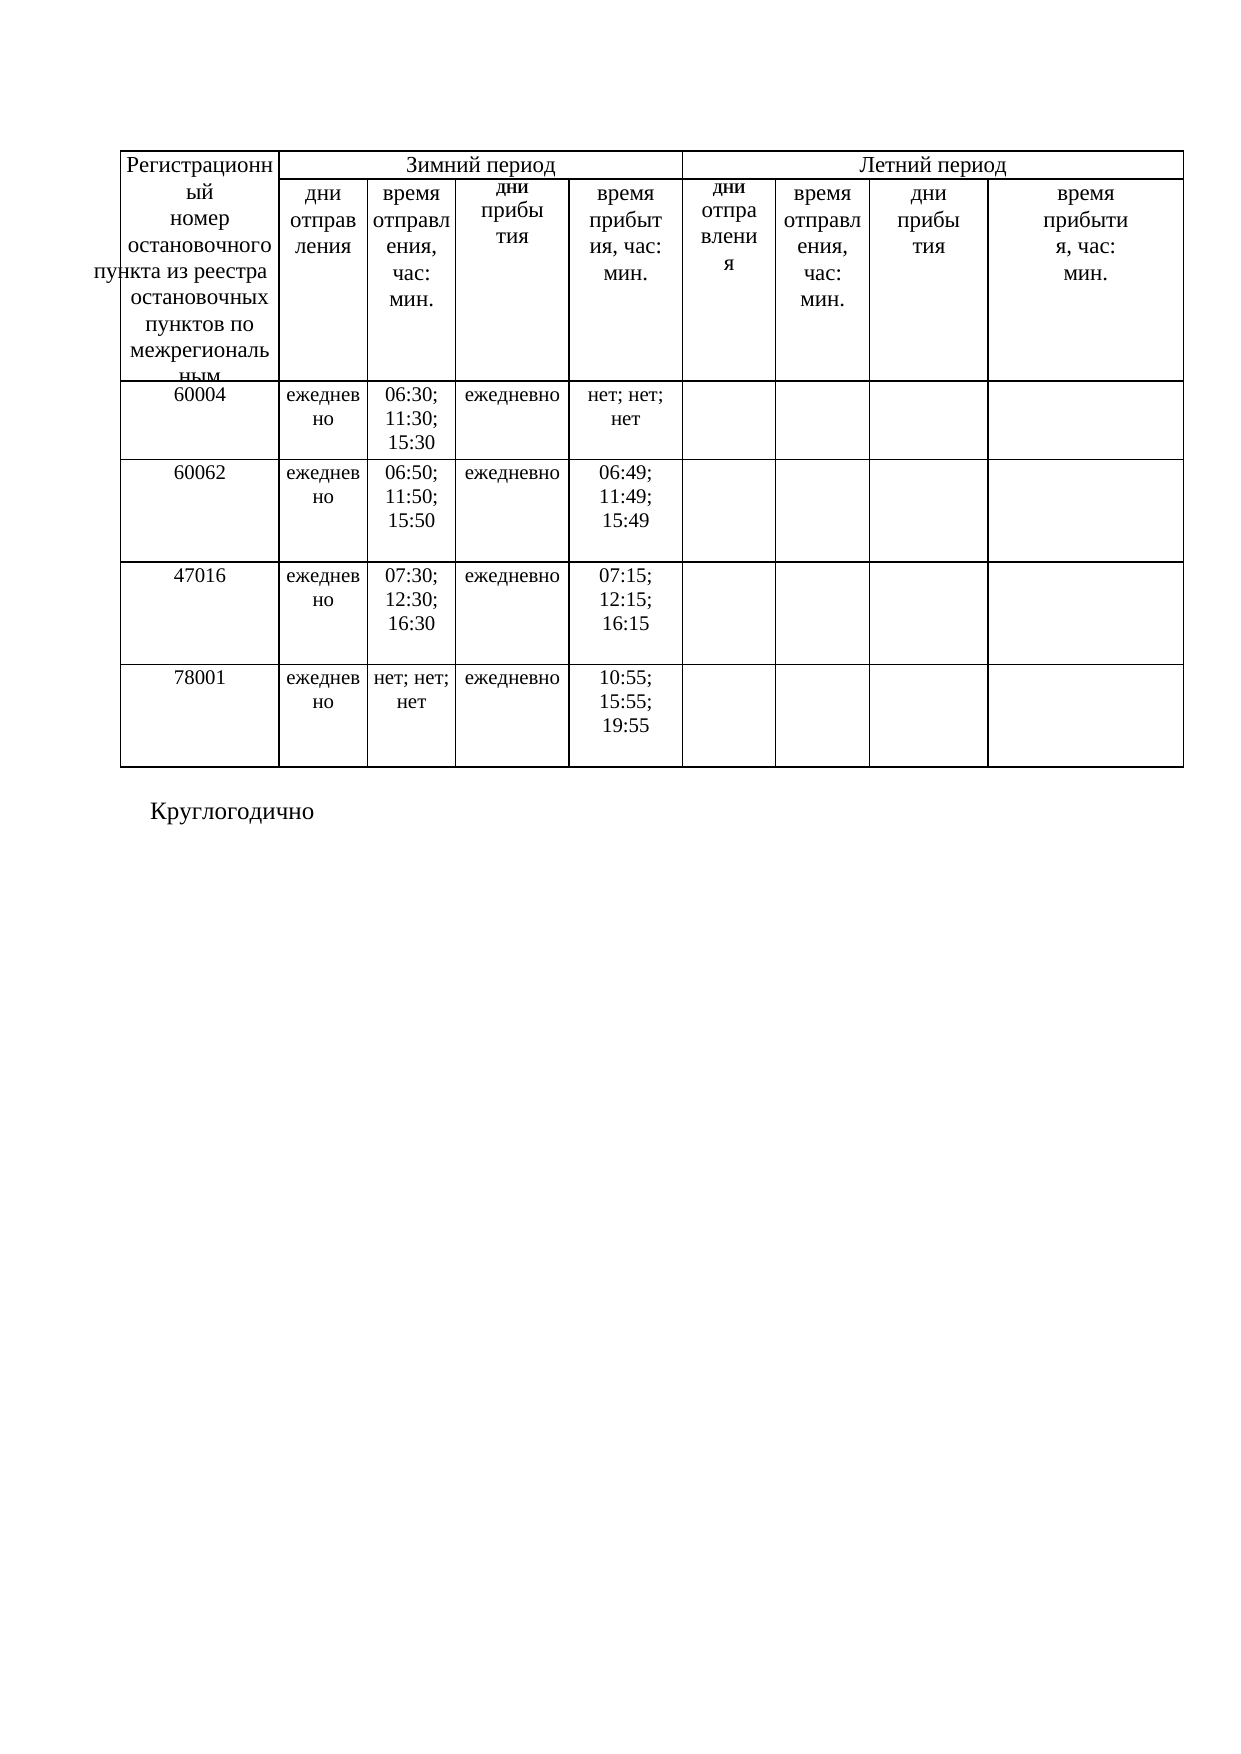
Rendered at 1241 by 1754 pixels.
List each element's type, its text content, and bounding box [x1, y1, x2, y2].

table_cell [683, 382, 775, 458]
table_cell время прибыти я, час: мин. [989, 180, 1183, 380]
table_cell [683, 460, 775, 561]
table_header Летний период [683, 152, 1183, 178]
table_cell 60062 [121, 460, 278, 561]
table_cell ежедневно [280, 563, 367, 663]
table_cell [989, 665, 1183, 766]
table_cell [870, 563, 987, 663]
table_cell дни прибы тия [870, 180, 987, 380]
table_cell дни отправ ления [280, 180, 367, 380]
table_cell ежедневно [280, 382, 367, 458]
table_cell 07:30; 12:30; 16:30 [368, 563, 455, 663]
table_cell 10:55; 15:55; 19:55 [570, 665, 682, 766]
table_cell 06:50; 11:50; 15:50 [368, 460, 455, 561]
table_cell ежедневно [280, 665, 367, 766]
table_cell [776, 460, 869, 561]
table_cell [870, 382, 987, 458]
table_cell ДНИ прибы тия [456, 180, 568, 380]
table_cell [683, 665, 775, 766]
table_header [121, 152, 278, 380]
table_cell 47016 [121, 563, 278, 663]
table_cell 60004 [121, 382, 278, 458]
text Круглогодично [150, 796, 1090, 825]
table_cell время отправл ения, час: мин. [776, 180, 869, 380]
table_cell ежедневно [456, 563, 568, 663]
table_cell ежедневно [456, 460, 568, 561]
table_cell [776, 563, 869, 663]
table_cell ежедневно [456, 665, 568, 766]
table_cell [776, 382, 869, 458]
table_cell ДНИ отпра влени я [683, 180, 775, 380]
table_cell нет; нет; нет [570, 382, 682, 458]
table_cell ежедневно [456, 382, 568, 458]
table_cell [683, 563, 775, 663]
table_cell [989, 382, 1183, 458]
table_cell 06:49; 11:49; 15:49 [570, 460, 682, 561]
table_cell нет; нет; нет [368, 665, 455, 766]
table_cell [870, 665, 987, 766]
table_cell [870, 460, 987, 561]
table_cell 06:30; 11:30; 15:30 [368, 382, 455, 458]
table_cell время прибыт ия, час: мин. [570, 180, 682, 380]
table_cell ежедневно [280, 460, 367, 561]
table_cell [989, 563, 1183, 663]
table_cell [989, 460, 1183, 561]
table_cell время отправл ения, час: мин. [368, 180, 455, 380]
table_header Зимний период [280, 152, 682, 178]
table_cell [776, 665, 869, 766]
table_cell 78001 [121, 665, 278, 766]
table_cell 07:15; 12:15; 16:15 [570, 563, 682, 663]
